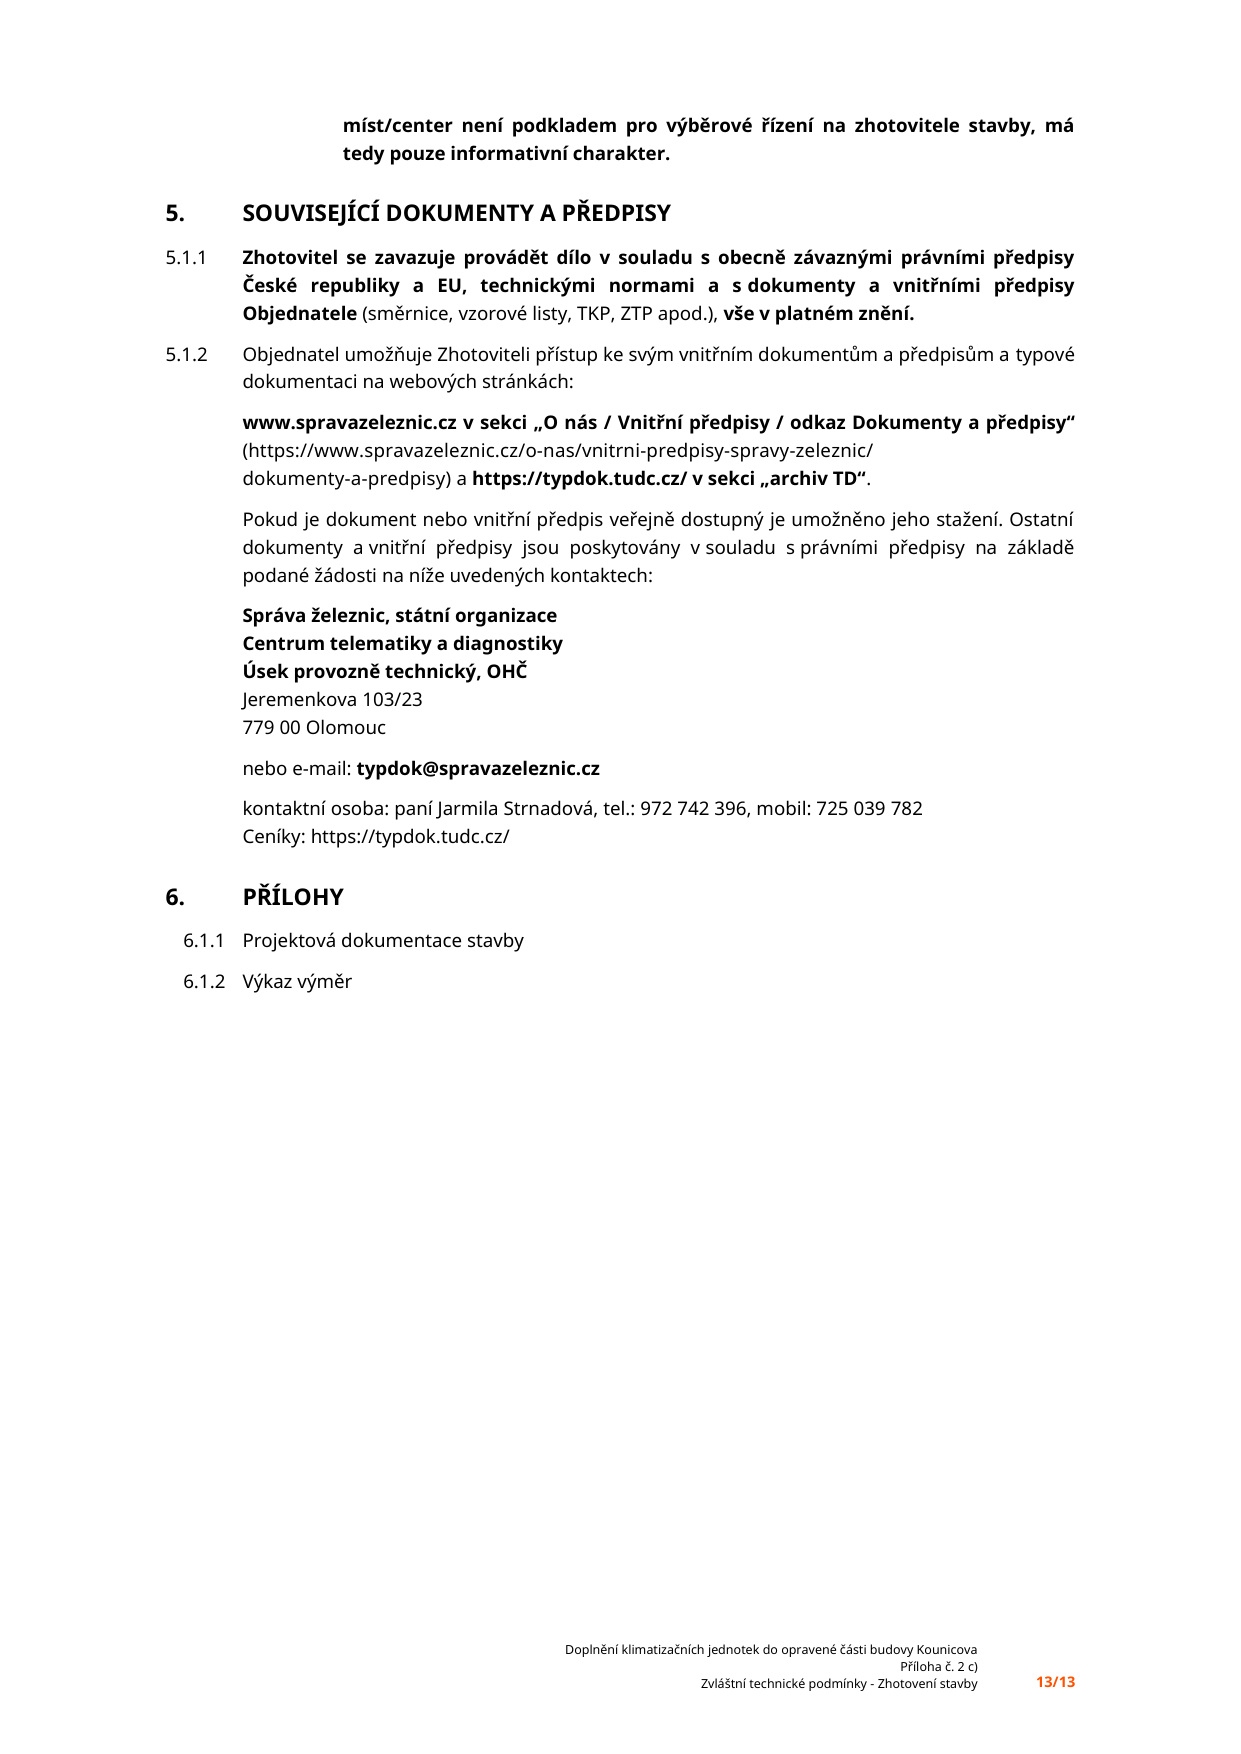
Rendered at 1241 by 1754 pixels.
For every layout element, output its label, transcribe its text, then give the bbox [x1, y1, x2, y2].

text Výkaz výměr [183, 968, 1075, 994]
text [242, 112, 1075, 166]
text Projektová dokumentace stavby [183, 928, 1075, 953]
text Centrum telematiky a diagnostiky [242, 631, 1075, 656]
text PŘÍLOHY [165, 881, 1075, 912]
text Správa železnic, státní organizace [242, 602, 1075, 628]
text Úsek provozně technický, OHČ [242, 658, 1075, 684]
text SOUVISEJÍCÍ DOKUMENTY A PŘEDPISY [165, 197, 1075, 229]
text www.spravazeleznic.cz v sekci „O nás / Vnitřní předpisy / odkaz Dokumenty a předpisy“ (https://www.spravazeleznic.cz/o-nas/vnitrni-predpisy-spravy-zeleznic/ dokumenty-a-predpisy) a https://typdok.tudc.cz/ v sekci „archiv TD“. [242, 409, 1075, 491]
text 779 00 Olomouc [242, 714, 1075, 740]
text Pokud je dokument nebo vnitřní předpis veřejně dostupný je umožněno jeho stažení. Ostatní dokumenty a vnitřní předpisy jsou poskytovány v souladu s právními předpisy na základě podané žádosti na níže uvedených kontaktech: [242, 506, 1075, 587]
text kontaktní osoba: paní Jarmila Strnadová, tel.: 972 742 396, mobil: 725 039 782 [242, 796, 1075, 821]
text Ceníky: https://typdok.tudc.cz/ [242, 824, 1075, 849]
text Jeremenkova 103/23 [242, 687, 1075, 712]
text Zhotovitel se zavazuje provádět dílo v souladu s obecně závaznými právními předpisy České republiky a EU, technickými normami a s dokumenty a vnitřními předpisy Objednatele (směrnice, vzorové listy, TKP, ZTP apod.), vše v platném znění. [165, 244, 1075, 326]
text Objednatel umožňuje Zhotoviteli přístup ke svým vnitřním dokumentům a předpisům a typové dokumentaci na webových stránkách: [165, 341, 1075, 394]
text nebo e-mail: typdok@spravazeleznic.cz [242, 755, 1075, 781]
